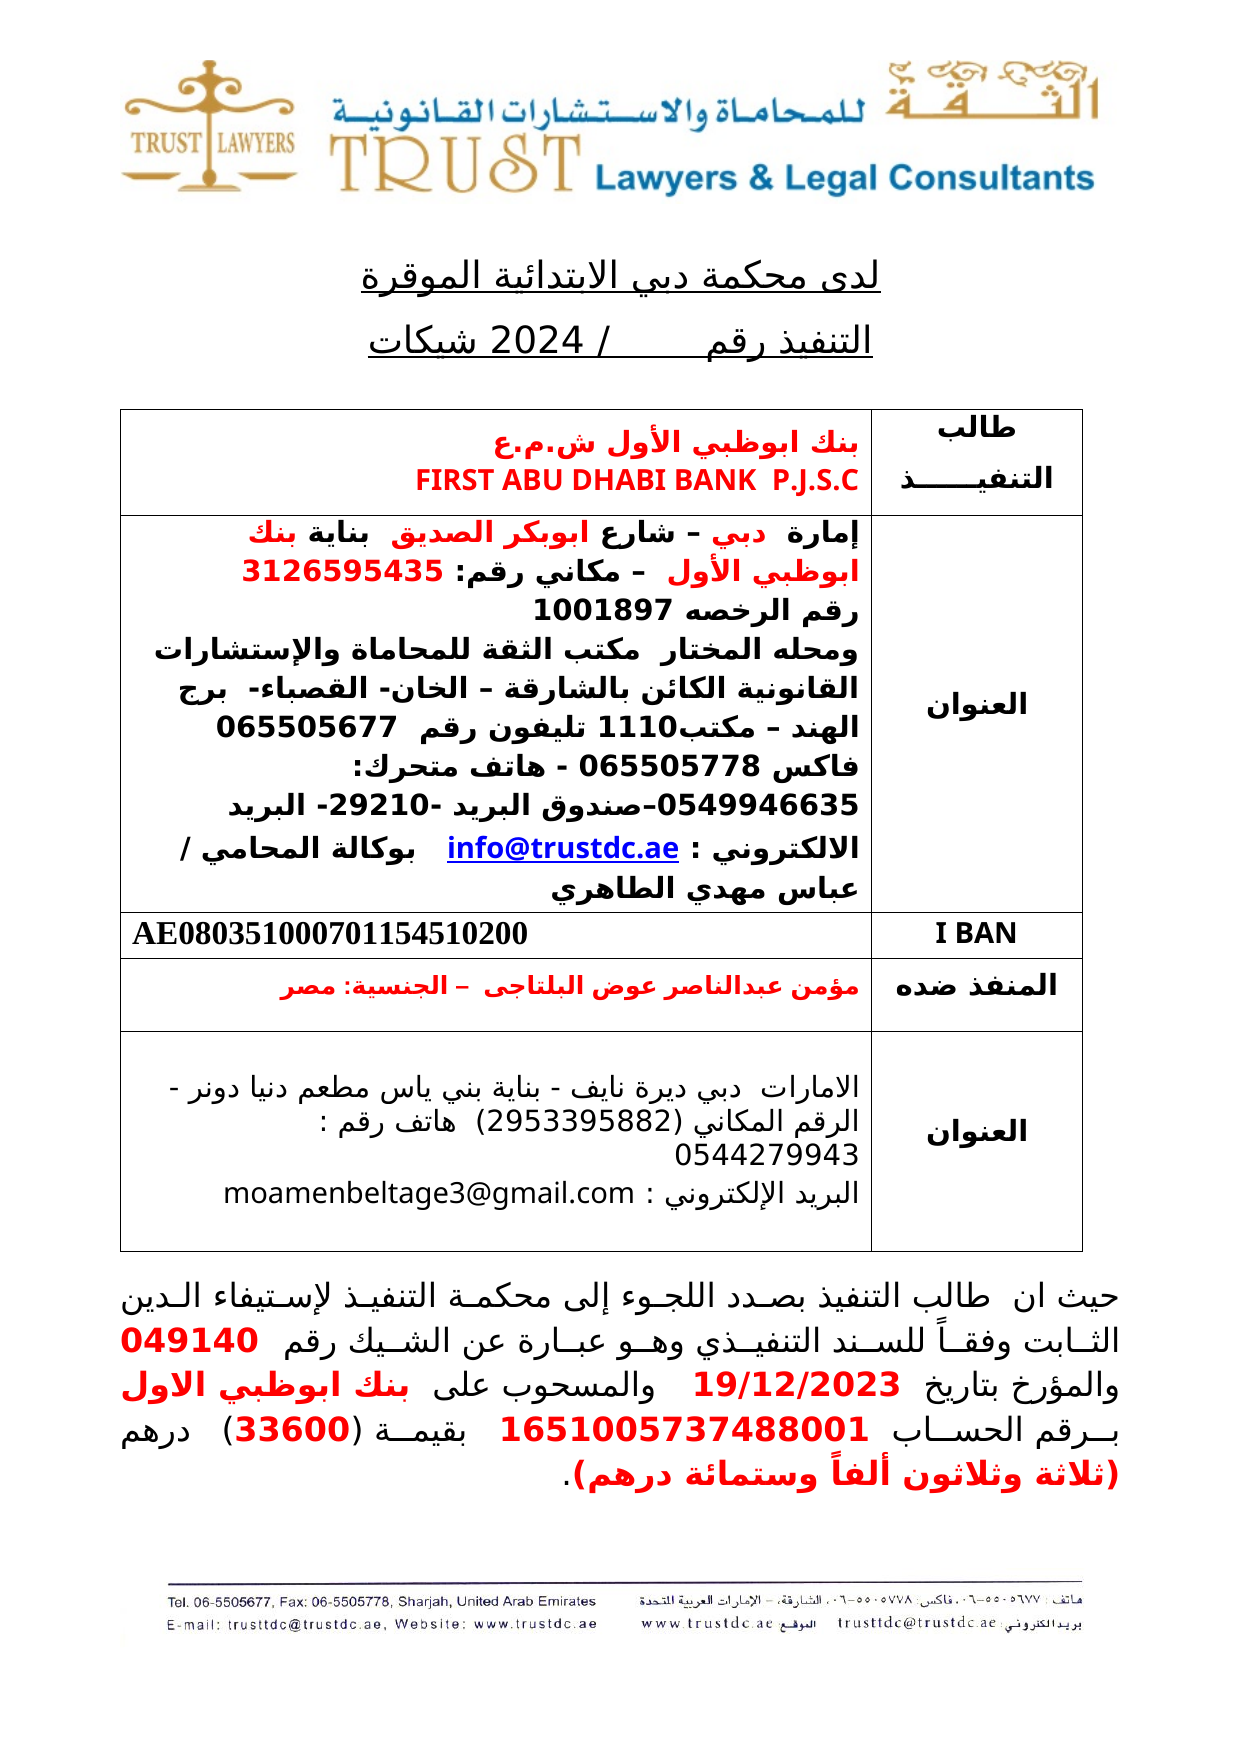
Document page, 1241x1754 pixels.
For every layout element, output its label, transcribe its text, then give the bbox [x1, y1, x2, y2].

table_cell العنوان [872, 1032, 1082, 1251]
table_cell I BAN [872, 913, 1082, 958]
table_header بنك ابوظبي الأول ش.م.ع FIRST ABU DHABI BANK P.J.S.C [121, 410, 871, 514]
table_cell الامارات دبي ديرة نايف - بناية بني ياس مطعم دنيا دونر - الرقم المكاني (2953395882) هاتف رقم : 0544279943 البريد الإلكتروني : moamenbeltage3@gmail.com [121, 1032, 871, 1251]
table_header طالب التنفيــــــذ [872, 410, 1082, 514]
text لدى محكمة دبي الابتدائية الموقرة [120, 253, 1120, 297]
text حيث ان طالب التنفيذ بصدد اللجوء إلى محكمة التنفيذ لإستيفاء الدين الثابت وفقاً للسند التنفيذي وهو عبارة عن الشيك رقم 049140 والمؤرخ بتاريخ 19/12/2023 والمسحوب على بنك ابوظبي الاول برقم الحساب 1651005737488001 بقيمة (33600) درهم (ثلاثة وثلاثون ألفاً وستمائة درهم). [120, 1277, 1120, 1494]
picture [120, 60, 1121, 204]
table_cell إمارة دبي – شارع ابوبكر الصديق بناية بنك ابوظبي الأول – مكاني رقم: 3126595435 رقم الرخصه 1001897 ومحله المختار مكتب الثقة للمحاماة والإستشارات القانونية الكائن بالشارقة – الخان- القصباء- برج الهند – مكتب1110 تليفون رقم 065505677 فاكس 065505778 - هاتف متحرك: 0549946635–صندوق البريد -29210- البريد الالكتروني : info@trustdc.ae بوكالة المحامي / عباس مهدي الطاهري [121, 516, 871, 912]
table_cell المنفذ ضده [872, 959, 1082, 1031]
table_cell العنوان [872, 516, 1082, 912]
table_cell AE080351000701154510200 [121, 913, 871, 958]
text التنفيذ رقم / 2024 شيكات [120, 319, 1120, 363]
picture [120, 1568, 1121, 1649]
table_cell مؤمن عبدالناصر عوض البلتاجى – الجنسية: مصر [121, 959, 871, 1031]
